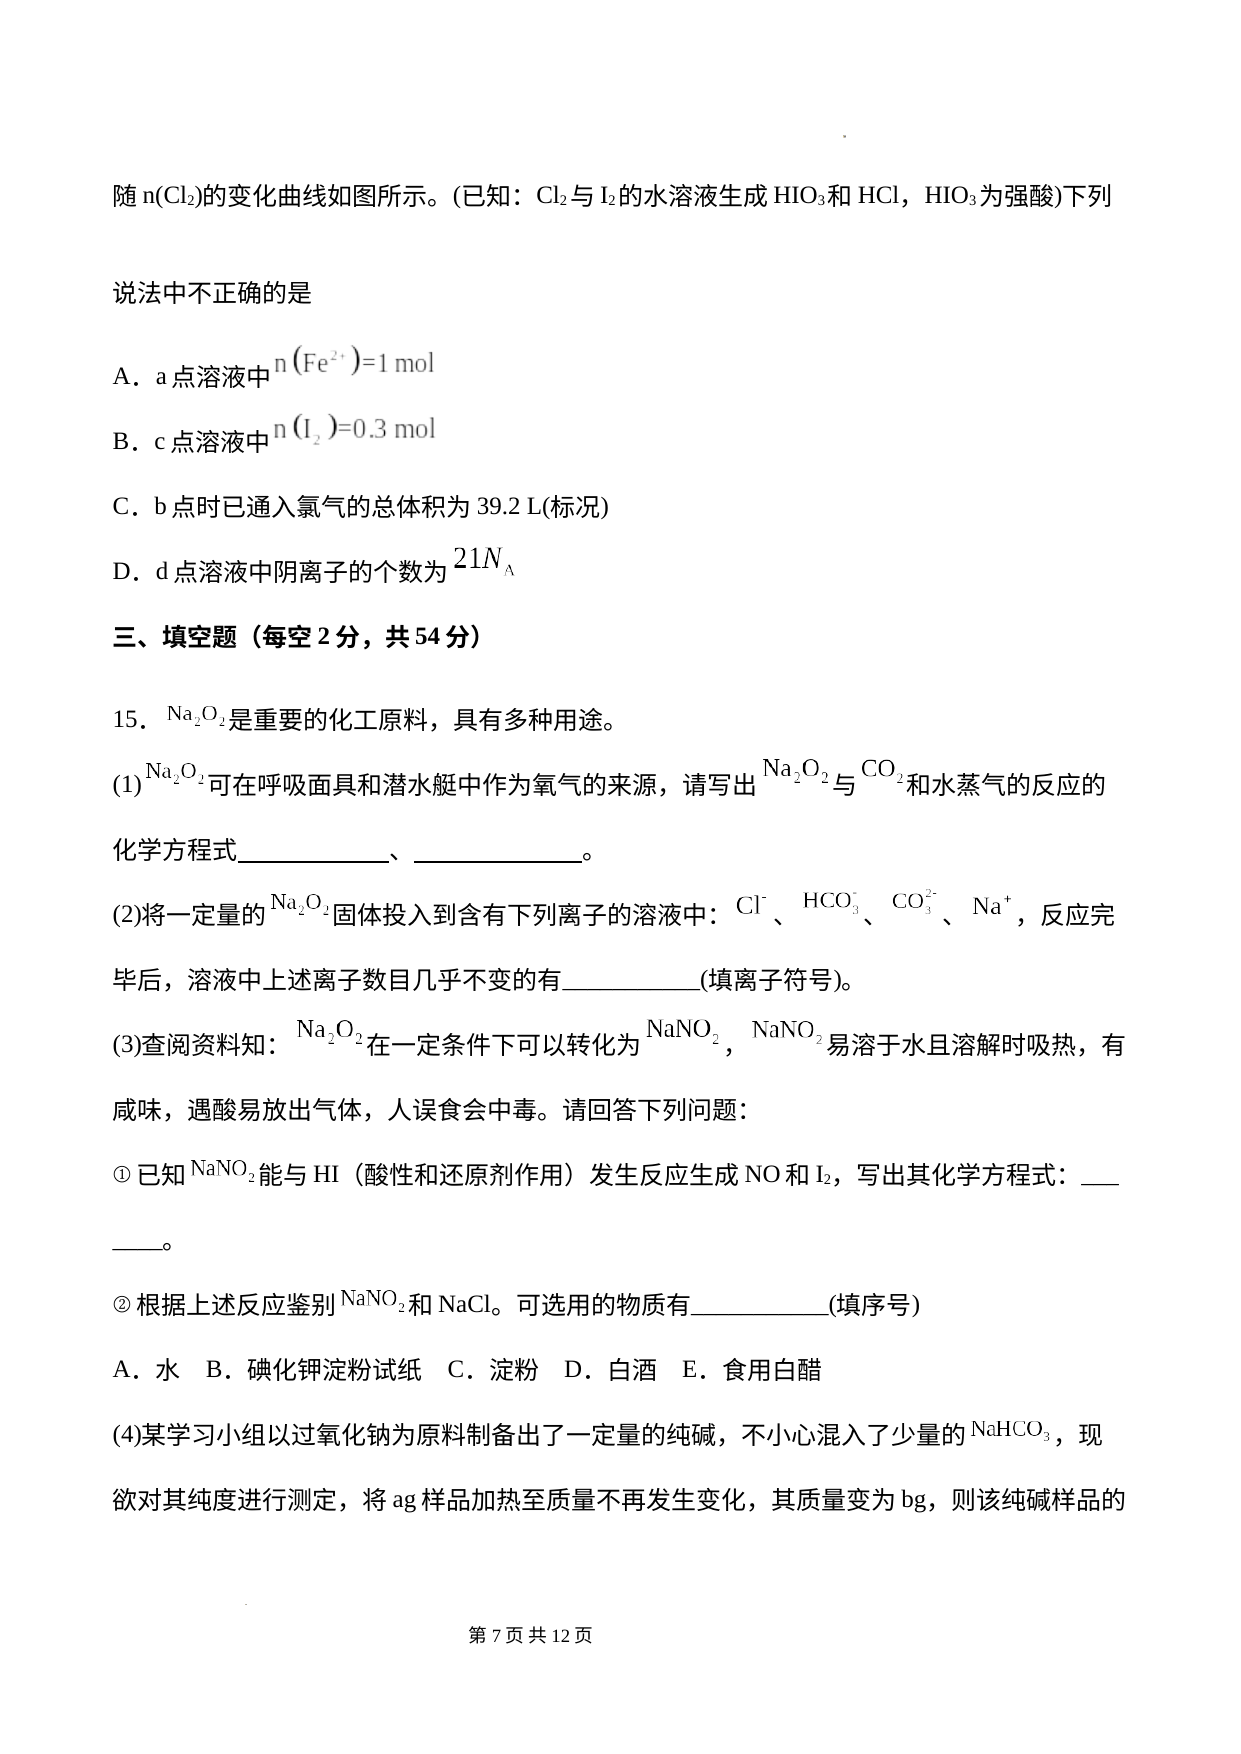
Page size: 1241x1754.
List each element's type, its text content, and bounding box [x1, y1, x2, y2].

text (3)查阅资料知：在一定条件下可以转化为，易溶于水且溶解时吸热，有咸味，遇酸易放出气体，人误食会中毒。请回答下列问题： [112, 1011, 1128, 1141]
text C．b点时已通入氯气的总体积为39.2 L(标况) [112, 473, 1128, 538]
text ②根据上述反应鉴别和NaCl。可选用的物质有___________(填序号) [112, 1271, 1128, 1336]
text D．d点溶液中阴离子的个数为 [112, 538, 1128, 603]
text (1)可在呼吸面具和潜水艇中作为氧气的来源，请写出与和水蒸气的反应的化学方程式 、 。 [112, 751, 1128, 881]
text 14．向FeI2和FeCl2的混合溶液中不断通入Cl2，溶液中n(含碘的某微粒)和n(含铁的某微粒)随n(Cl2)的变化曲线如图所示。(已知：Cl2与I2的水溶液生成HIO3和HCl，HIO3为强酸)下列说法中不正确的是 [112, 162, 1128, 324]
text ①已知能与HI（酸性和还原剂作用）发生反应生成NO和I2，写出其化学方程式：_______。 [112, 1141, 1128, 1271]
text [112, 1401, 1128, 1531]
text 15．是重要的化工原料，具有多种用途。 [112, 686, 1128, 751]
text 三、填空题（每空2分，共54分） [112, 603, 1128, 668]
text (2)将一定量的固体投入到含有下列离子的溶液中：、、、，反应完毕后，溶液中上述离子数目几乎不变的有___________(填离子符号)。 [112, 881, 1128, 1011]
text A．水 B．碘化钾淀粉试纸 C．淀粉 D．白酒 E．食用白醋 [112, 1336, 1128, 1401]
text B．c点溶液中 [112, 408, 1128, 473]
text A．a点溶液中 [112, 343, 1128, 408]
